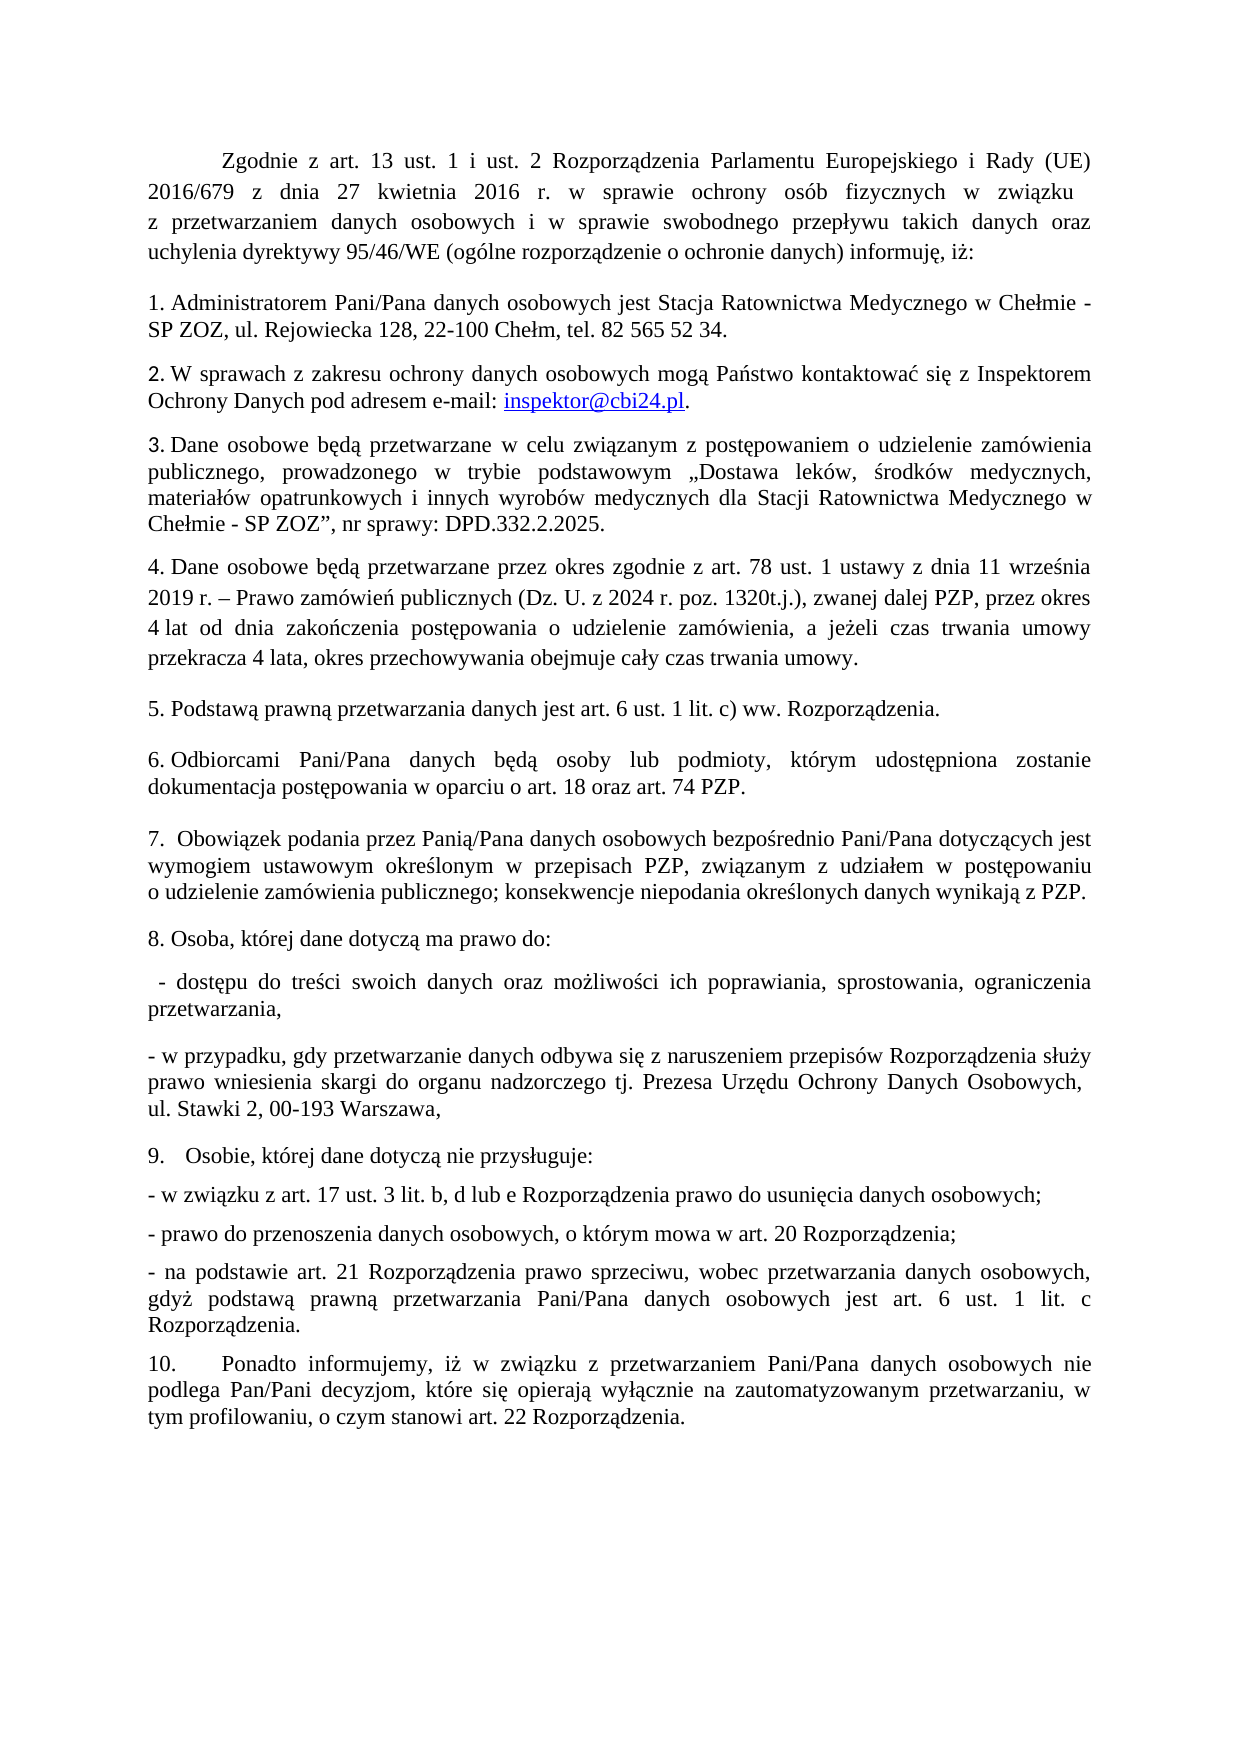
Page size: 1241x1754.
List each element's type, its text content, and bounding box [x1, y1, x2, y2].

list W sprawach z zakresu ochrony danych osobowych mogą Państwo kontaktować się z Inspektorem Ochrony Danych pod adresem e-mail: inspektor@cbi24.pl. [148, 359, 1093, 413]
text - dostępu do treści swoich danych oraz możliwości ich poprawiania, sprostowania, ograniczenia przetwarzania, [148, 968, 1093, 1021]
list Osobie, której dane dotyczą nie przysługuje: [148, 1142, 1093, 1168]
text Zgodnie z art. 13 ust. 1 i ust. 2 Rozporządzenia Parlamentu Europejskiego i Rady (UE) 2016/679 z dnia 27 kwietnia 2016 r. w sprawie ochrony osób fizycznych w związku z przetwarzaniem danych osobowych i w sprawie swobodnego przepływu takich danych oraz uchylenia dyrektywy 95/46/WE (ogólne rozporządzenie o ochronie danych) informuję, iż: [148, 148, 1093, 264]
list Odbiorcami Pani/Pana danych będą osoby lub podmioty, którym udostępniona zostanie dokumentacja postępowania w oparciu o art. 18 oraz art. 74 PZP. [148, 746, 1093, 799]
text - na podstawie art. 21 Rozporządzenia prawo sprzeciwu, wobec przetwarzania danych osobowych, gdyż podstawą prawną przetwarzania Pani/Pana danych osobowych jest art. 6 ust. 1 lit. c Rozporządzenia. [148, 1258, 1093, 1337]
text - w związku z art. 17 ust. 3 lit. b, d lub e Rozporządzenia prawo do usunięcia danych osobowych; [148, 1181, 1093, 1207]
list Dane osobowe będą przetwarzane przez okres zgodnie z art. 78 ust. 1 ustawy z dnia 11 września 2019 r. – Prawo zamówień publicznych (Dz. U. z 2024 r. poz. 1320t.j.), zwanej dalej PZP, przez okres 4 lat od dnia zakończenia postępowania o udzielenie zamówienia, a jeżeli czas trwania umowy przekracza 4 lata, okres przechowywania obejmuje cały czas trwania umowy. [148, 553, 1093, 670]
text - prawo do przenoszenia danych osobowych, o którym mowa w art. 20 Rozporządzenia; [148, 1219, 1093, 1246]
list Dane osobowe będą przetwarzane w celu związanym z postępowaniem o udzielenie zamówienia publicznego, prowadzonego w trybie podstawowym „Dostawa leków, środków medycznych, materiałów opatrunkowych i innych wyrobów medycznych dla Stacji Ratownictwa Medycznego w Chełmie - SP ZOZ”, nr sprawy: DPD.332.2.2025. [148, 430, 1093, 537]
text - w przypadku, gdy przetwarzanie danych odbywa się z naruszeniem przepisów Rozporządzenia służy prawo wniesienia skargi do organu nadzorczego tj. Prezesa Urzędu Ochrony Danych Osobowych, ul. Stawki 2, 00-193 Warszawa, [148, 1042, 1093, 1121]
list Osoba, której dane dotyczą ma prawo do: [148, 925, 1093, 952]
list Ponadto informujemy, iż w związku z przetwarzaniem Pani/Pana danych osobowych nie podlega Pan/Pani decyzjom, które się opierają wyłącznie na zautomatyzowanym przetwarzaniu, w tym profilowaniu, o czym stanowi art. 22 Rozporządzenia. [148, 1350, 1093, 1429]
list Administratorem Pani/Pana danych osobowych jest Stacja Ratownictwa Medycznego w Chełmie - SP ZOZ, ul. Rejowiecka 128, 22-100 Chełm, tel. 82 565 52 34. [148, 289, 1093, 342]
list Obowiązek podania przez Panią/Pana danych osobowych bezpośrednio Pani/Pana dotyczących jest wymogiem ustawowym określonym w przepisach PZP, związanym z udziałem w postępowaniu o udzielenie zamówienia publicznego; konsekwencje niepodania określonych danych wynikają z PZP. [148, 826, 1093, 904]
list Podstawą prawną przetwarzania danych jest art. 6 ust. 1 lit. c) ww. Rozporządzenia. [148, 695, 1093, 721]
